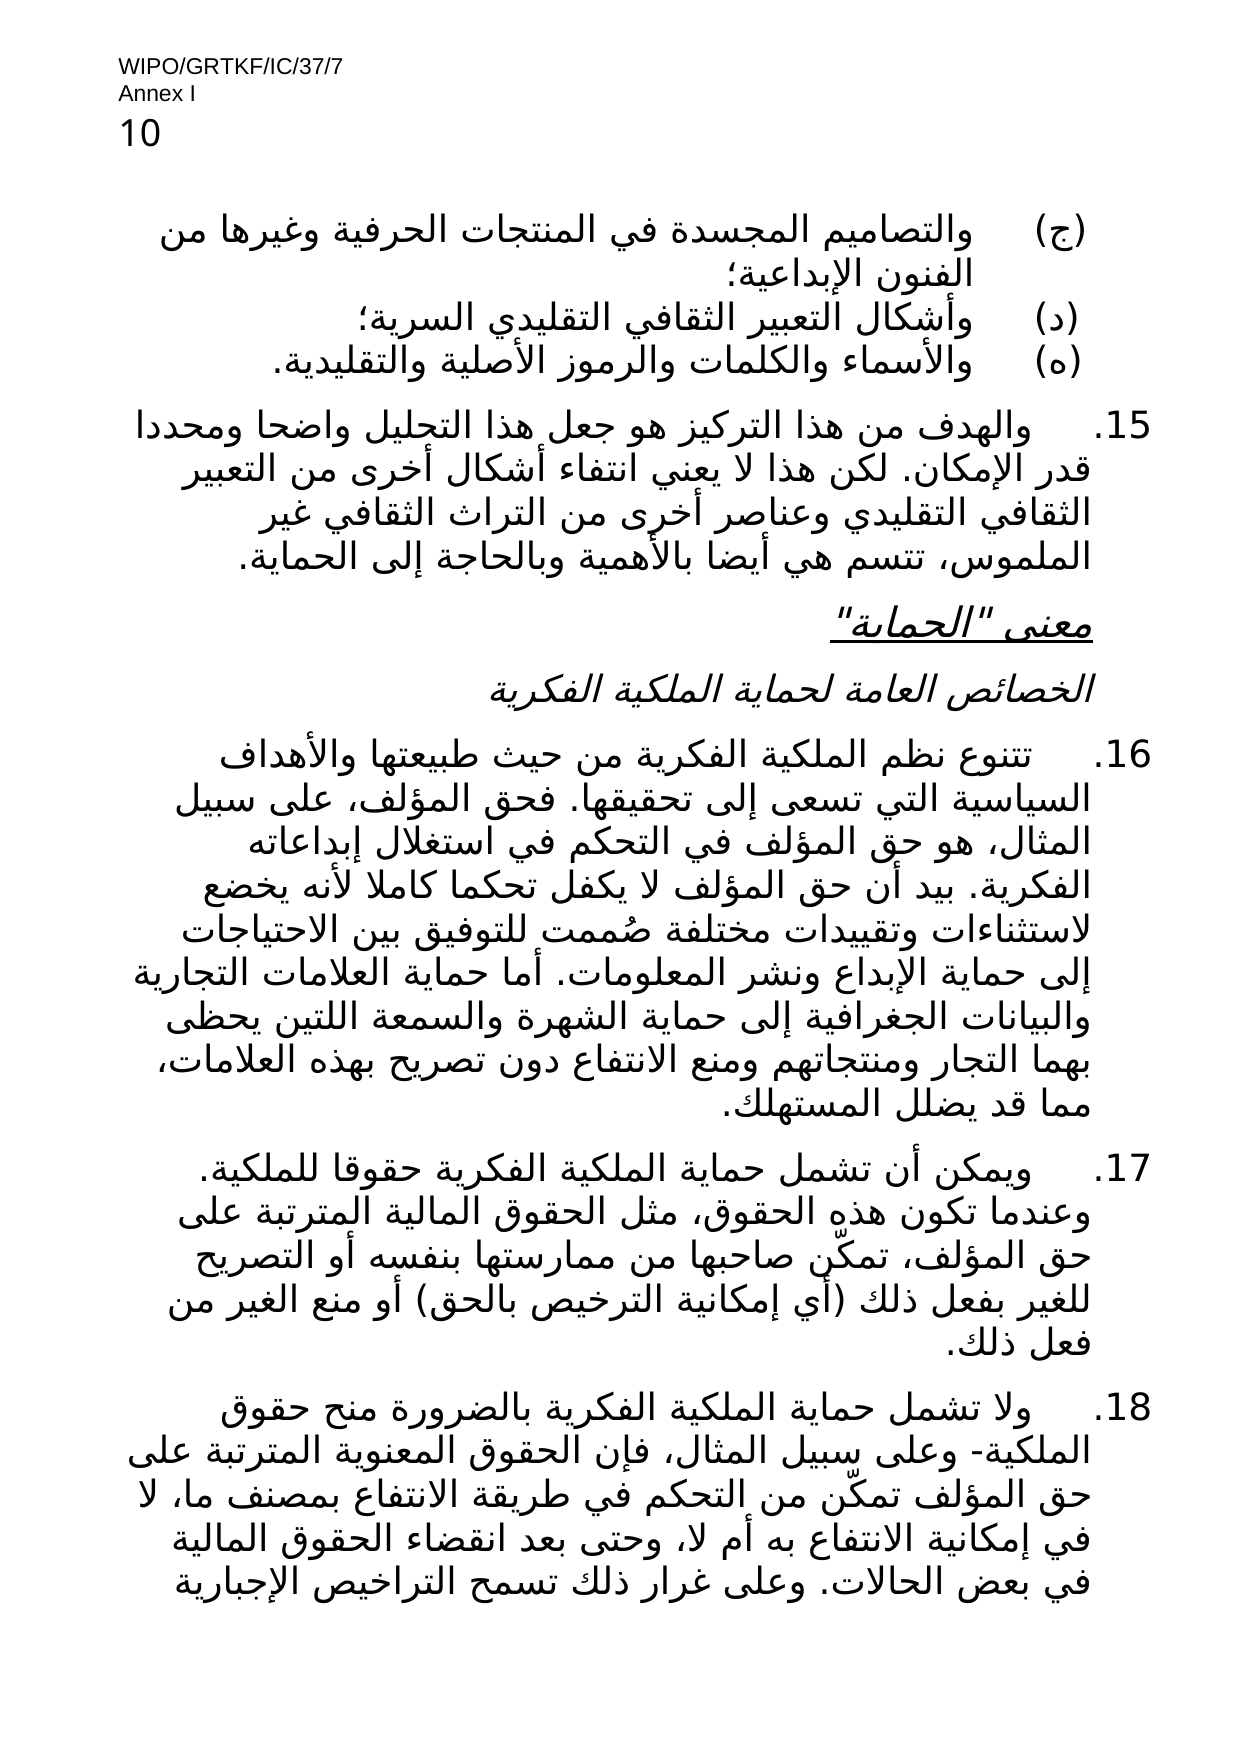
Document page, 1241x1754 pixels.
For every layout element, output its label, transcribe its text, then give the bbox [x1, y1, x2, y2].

list وأشكال التعبير الثقافي التقليدي السرية؛ [118, 295, 1033, 339]
text والهدف من هذا التركيز هو جعل هذا التحليل واضحا ومحددا قدر الإمكان. لكن هذا لا يعني انتفاء أشكال أخرى من التعبير الثقافي التقليدي وعناصر أخرى من التراث الثقافي غير الملموس، تتسم هي أيضا بالأهمية وبالحاجة إلى الحماية. [118, 403, 1092, 578]
subtitle الخصائص العامة لحماية الملكية الفكرية [118, 668, 1092, 712]
text ويمكن أن تشمل حماية الملكية الفكرية حقوقا للملكية. وعندما تكون هذه الحقوق، مثل الحقوق المالية المترتبة على حق المؤلف، تمكّن صاحبها من ممارستها بنفسه أو التصريح للغير بفعل ذلك (أي إمكانية الترخيص بالحق) أو منع الغير من فعل ذلك. [118, 1146, 1092, 1364]
text تتنوع نظم الملكية الفكرية من حيث طبيعتها والأهداف السياسية التي تسعى إلى تحقيقها. فحق المؤلف، على سبيل المثال، هو حق المؤلف في التحكم في استغلال إبداعاته الفكرية. بيد أن حق المؤلف لا يكفل تحكما كاملا لأنه يخضع لاستثناءات وتقييدات مختلفة صُممت للتوفيق بين الاحتياجات إلى حماية الإبداع ونشر المعلومات. أما حماية العلامات التجارية والبيانات الجغرافية إلى حماية الشهرة والسمعة اللتين يحظى بهما التجار ومنتجاتهم ومنع الانتفاع دون تصريح بهذه العلامات، مما قد يضلل المستهلك. [118, 733, 1092, 1125]
subtitle معنى "الحماية" [118, 599, 1092, 647]
list والتصاميم المجسدة في المنتجات الحرفية وغيرها من الفنون الإبداعية؛ [118, 208, 1033, 295]
list والأسماء والكلمات والرموز الأصلية والتقليدية. [118, 339, 1033, 382]
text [118, 1385, 1092, 1603]
